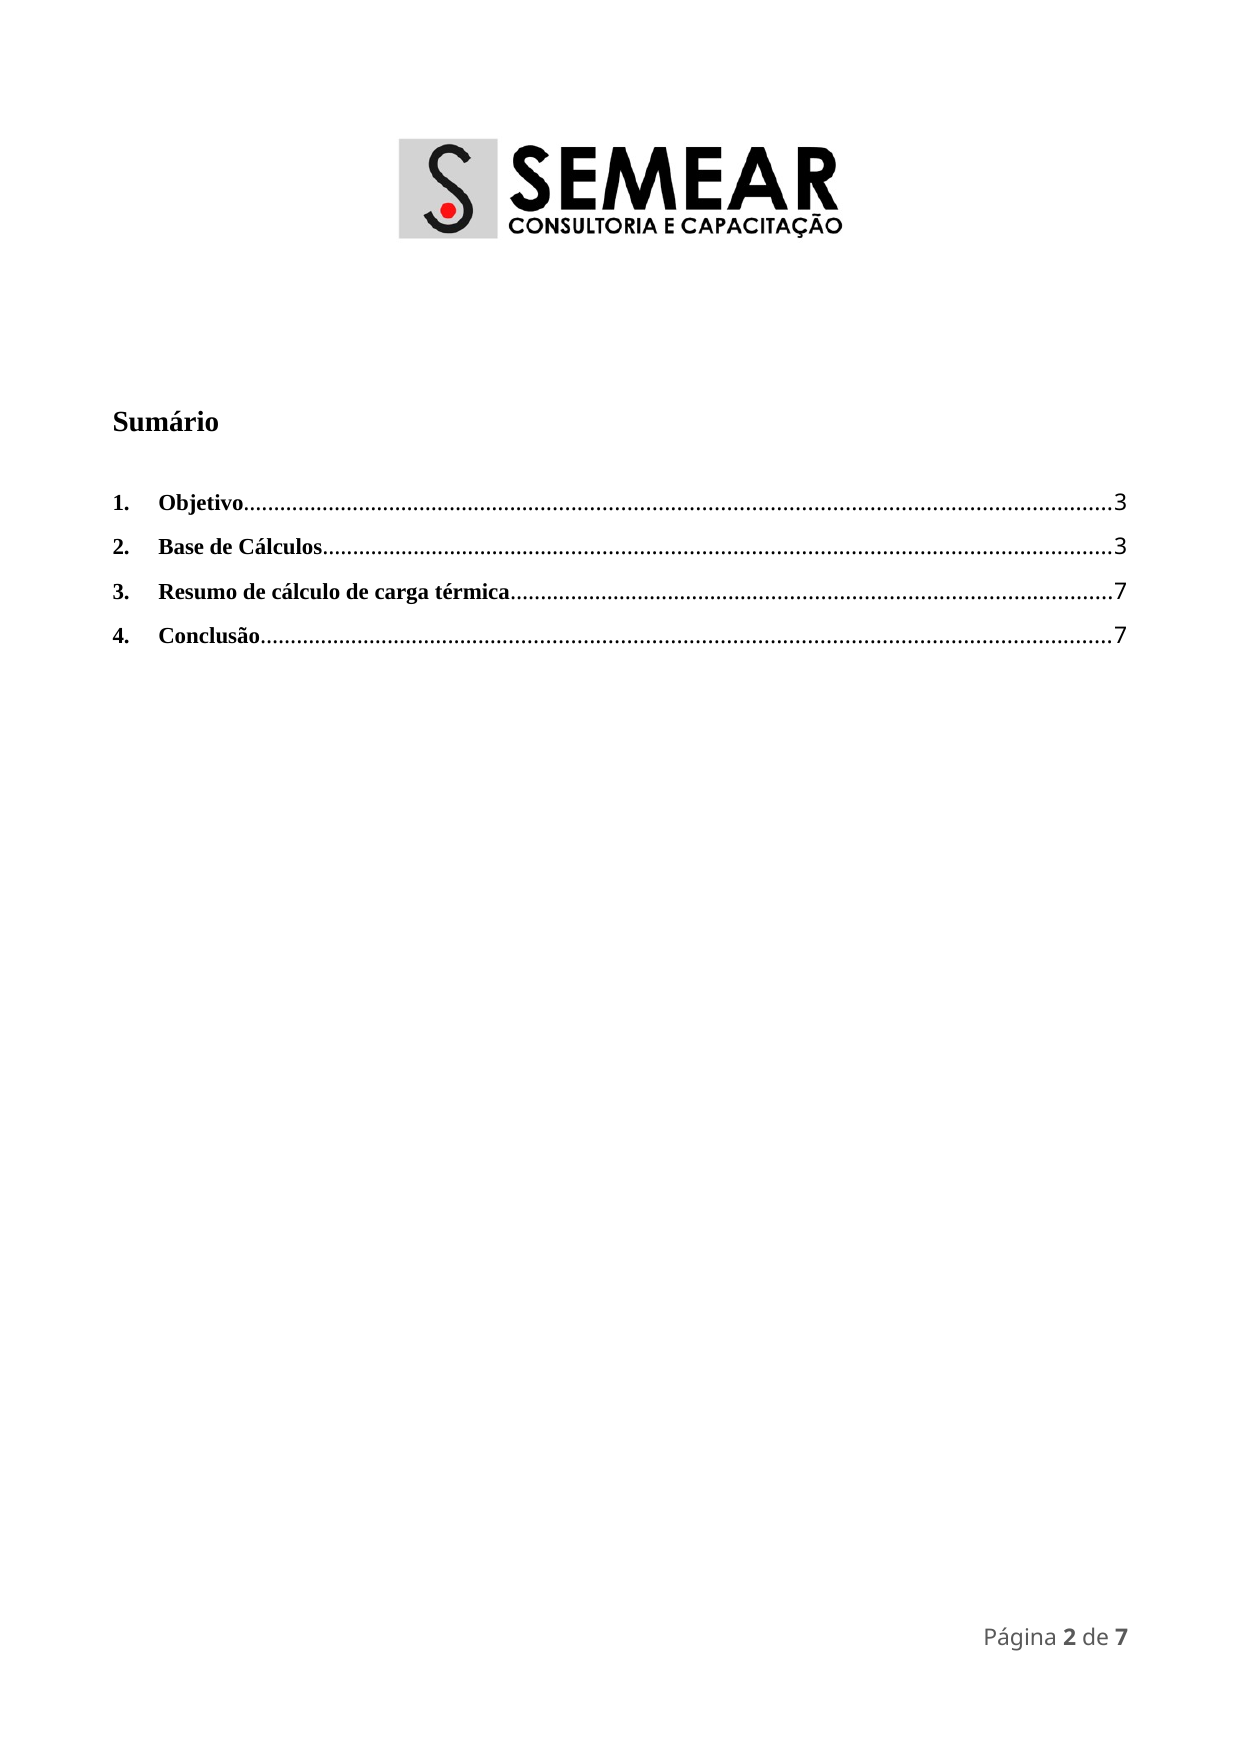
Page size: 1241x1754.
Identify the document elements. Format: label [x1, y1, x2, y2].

picture [382, 122, 858, 254]
